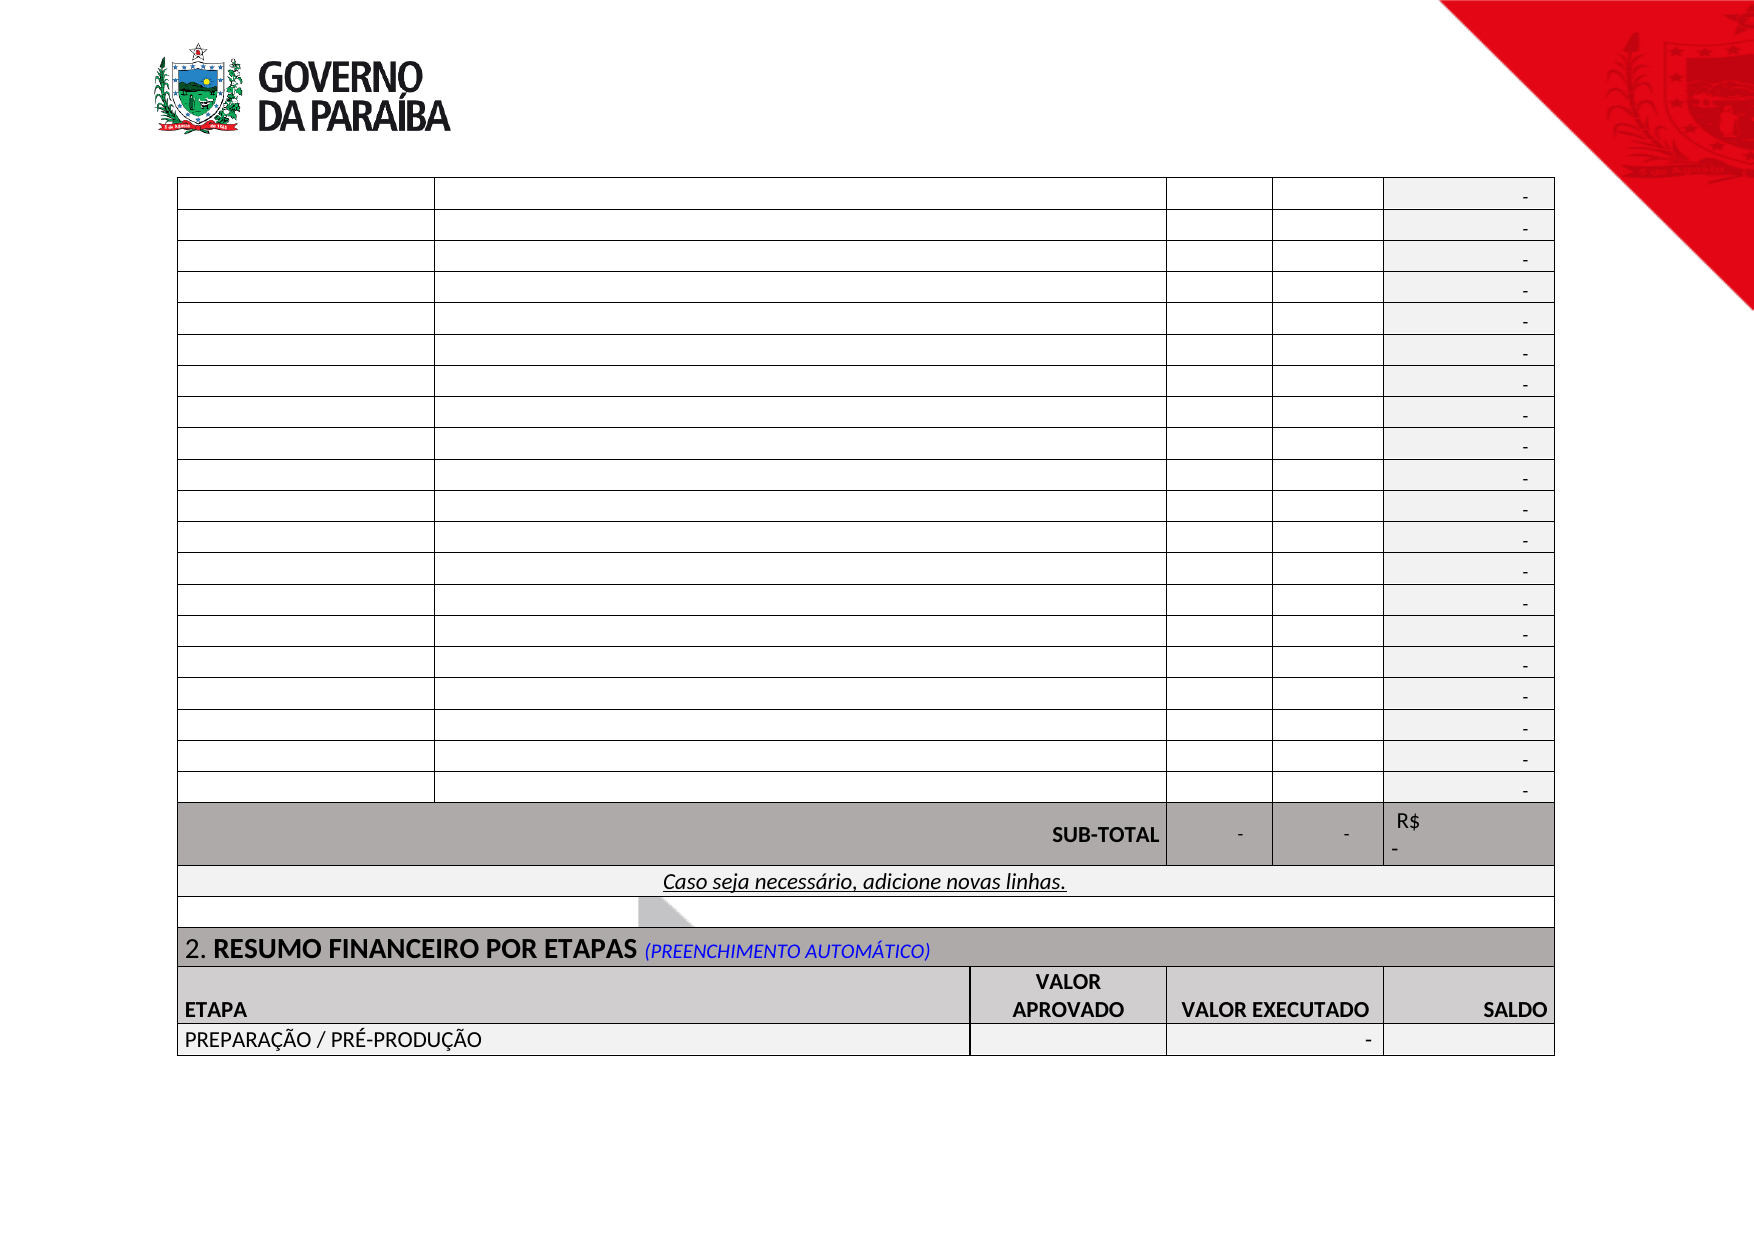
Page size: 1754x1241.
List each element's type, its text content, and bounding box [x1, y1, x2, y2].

table_cell - [1384, 678, 1554, 708]
table_cell [178, 897, 434, 927]
table_cell [1273, 522, 1383, 552]
table_cell 2. RESUMO FINANCEIRO POR ETAPAS (PREENCHIMENTO AUTOMÁTICO) [178, 928, 1554, 966]
table_cell [1167, 272, 1272, 302]
table_cell [435, 272, 1166, 302]
table_cell [1384, 897, 1554, 927]
table_cell [178, 522, 434, 552]
table_cell [435, 710, 1166, 740]
table_cell [986, 897, 1167, 927]
table_cell - [1384, 741, 1554, 771]
table_cell [1167, 897, 1273, 927]
table_cell Caso seja necessário, adicione novas linhas. [178, 866, 1554, 896]
table_cell [178, 741, 434, 771]
table_cell [970, 897, 986, 927]
table_cell - [1384, 303, 1554, 333]
table_cell [178, 616, 434, 646]
table_cell [1273, 210, 1383, 240]
table_cell VALOR APROVADO [971, 967, 1166, 1023]
table_cell [1167, 335, 1272, 365]
table_cell [1167, 522, 1272, 552]
table_cell [178, 585, 434, 615]
table_cell [435, 335, 1166, 365]
table_cell [1273, 366, 1383, 396]
table_cell [178, 366, 434, 396]
table_cell [178, 335, 434, 365]
table_cell [1273, 897, 1384, 927]
table_cell [1273, 647, 1383, 677]
table_cell - [1384, 772, 1554, 802]
table_cell [1273, 178, 1383, 208]
table_cell [435, 616, 1166, 646]
table_cell - [1167, 1024, 1383, 1054]
table_cell [178, 647, 434, 677]
table_cell - [1384, 710, 1554, 740]
table_cell [1273, 335, 1383, 365]
table_cell [1167, 397, 1272, 427]
table_cell [178, 460, 434, 490]
table_cell [178, 428, 434, 458]
table_cell [1167, 647, 1272, 677]
table_cell ETAPA [178, 967, 969, 1023]
table_cell [1273, 428, 1383, 458]
table_cell [1167, 241, 1272, 271]
table_cell [178, 491, 434, 521]
table_cell - [1384, 585, 1554, 615]
table_cell [1273, 397, 1383, 427]
table_cell PREPARAÇÃO / PRÉ-PRODUÇÃO [178, 1024, 969, 1054]
table_cell [178, 241, 434, 271]
table_cell [1167, 178, 1272, 208]
table_cell [435, 366, 1166, 396]
table_cell - [1273, 803, 1383, 865]
table_cell [1167, 553, 1272, 583]
table_cell [1273, 741, 1383, 771]
table_cell [1273, 772, 1383, 802]
table_cell [1167, 710, 1272, 740]
table_cell - [1384, 428, 1554, 458]
table_cell [435, 491, 1166, 521]
table_cell [178, 178, 434, 208]
table_cell [435, 303, 1166, 333]
table_cell [729, 897, 970, 927]
table_cell [435, 647, 1166, 677]
table_cell - [1384, 178, 1554, 208]
table_cell [1273, 303, 1383, 333]
table_cell [435, 741, 1166, 771]
table_cell SALDO [1384, 967, 1554, 1023]
table_cell [1273, 553, 1383, 583]
table_cell - [1384, 210, 1554, 240]
table_cell [435, 897, 452, 927]
table_cell [1273, 616, 1383, 646]
table_cell [435, 522, 1166, 552]
table_cell [435, 553, 1166, 583]
table_cell SUB-TOTAL [178, 803, 1166, 865]
table_cell - [1384, 366, 1554, 396]
table_cell [1167, 678, 1272, 708]
table_cell [178, 553, 434, 583]
table_cell [178, 210, 434, 240]
table_cell [178, 303, 434, 333]
table_cell [1273, 491, 1383, 521]
table_cell - [1384, 647, 1554, 677]
table_cell [1167, 772, 1272, 802]
table_cell - [1384, 241, 1554, 271]
table_cell [435, 210, 1166, 240]
table_cell [1273, 460, 1383, 490]
table_cell [1273, 241, 1383, 271]
table_cell [1273, 585, 1383, 615]
table_cell [435, 772, 1166, 802]
table_cell [178, 710, 434, 740]
table_cell [178, 272, 434, 302]
table_cell [1273, 678, 1383, 708]
table_cell R$ - [1384, 803, 1554, 865]
table_cell [435, 241, 1166, 271]
table_cell VALOR EXECUTADO [1167, 967, 1383, 1023]
table_cell - [1384, 460, 1554, 490]
table_cell [435, 585, 1166, 615]
table_cell [435, 178, 1166, 208]
picture [147, 38, 454, 139]
table_cell [1273, 272, 1383, 302]
table_cell - [1384, 616, 1554, 646]
table_cell [452, 897, 623, 927]
table_cell - [1384, 1024, 1554, 1054]
table_cell [1273, 710, 1383, 740]
table_cell [1167, 616, 1272, 646]
table_cell [1167, 491, 1272, 521]
table_cell - [1384, 397, 1554, 427]
table_cell - [1384, 491, 1554, 521]
table_cell [1167, 428, 1272, 458]
table_cell - [971, 1024, 1166, 1054]
table_cell [623, 897, 728, 927]
table_cell [1167, 303, 1272, 333]
table_cell [178, 678, 434, 708]
table_cell [1167, 741, 1272, 771]
table_cell [178, 772, 434, 802]
table_cell - [1167, 803, 1272, 865]
table_cell [435, 428, 1166, 458]
table_cell [1167, 585, 1272, 615]
table_cell - [1384, 522, 1554, 552]
table_cell [1167, 210, 1272, 240]
table_cell - [1384, 335, 1554, 365]
table_cell [435, 397, 1166, 427]
table_cell [178, 397, 434, 427]
table_cell [435, 678, 1166, 708]
table_cell [1167, 366, 1272, 396]
table_cell [1167, 460, 1272, 490]
table_cell [435, 460, 1166, 490]
picture [638, 0, 1754, 954]
table_cell - [1384, 272, 1554, 302]
table_cell - [1384, 553, 1554, 583]
